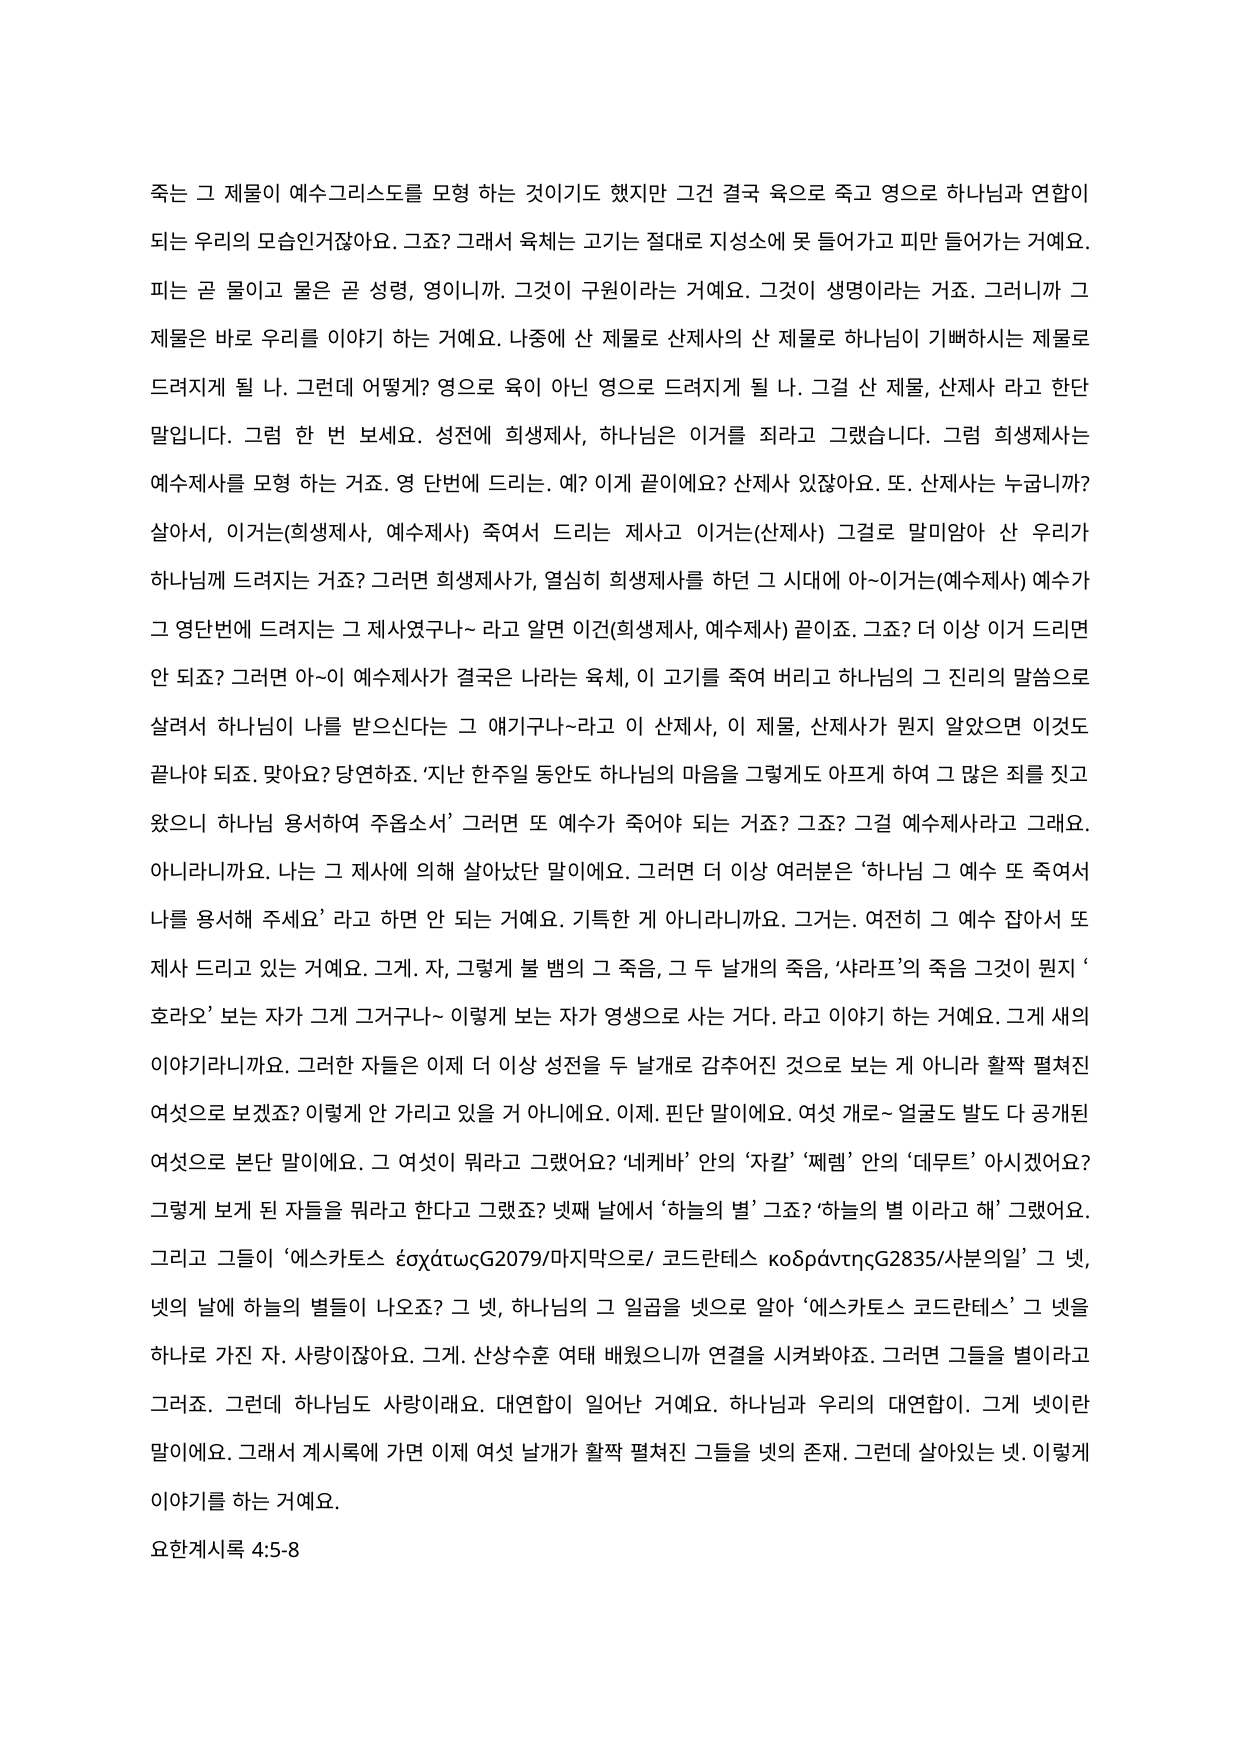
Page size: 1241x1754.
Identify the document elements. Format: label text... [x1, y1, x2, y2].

text 요한계시록 4:5-8 [150, 1533, 1090, 1564]
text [150, 177, 1090, 1515]
